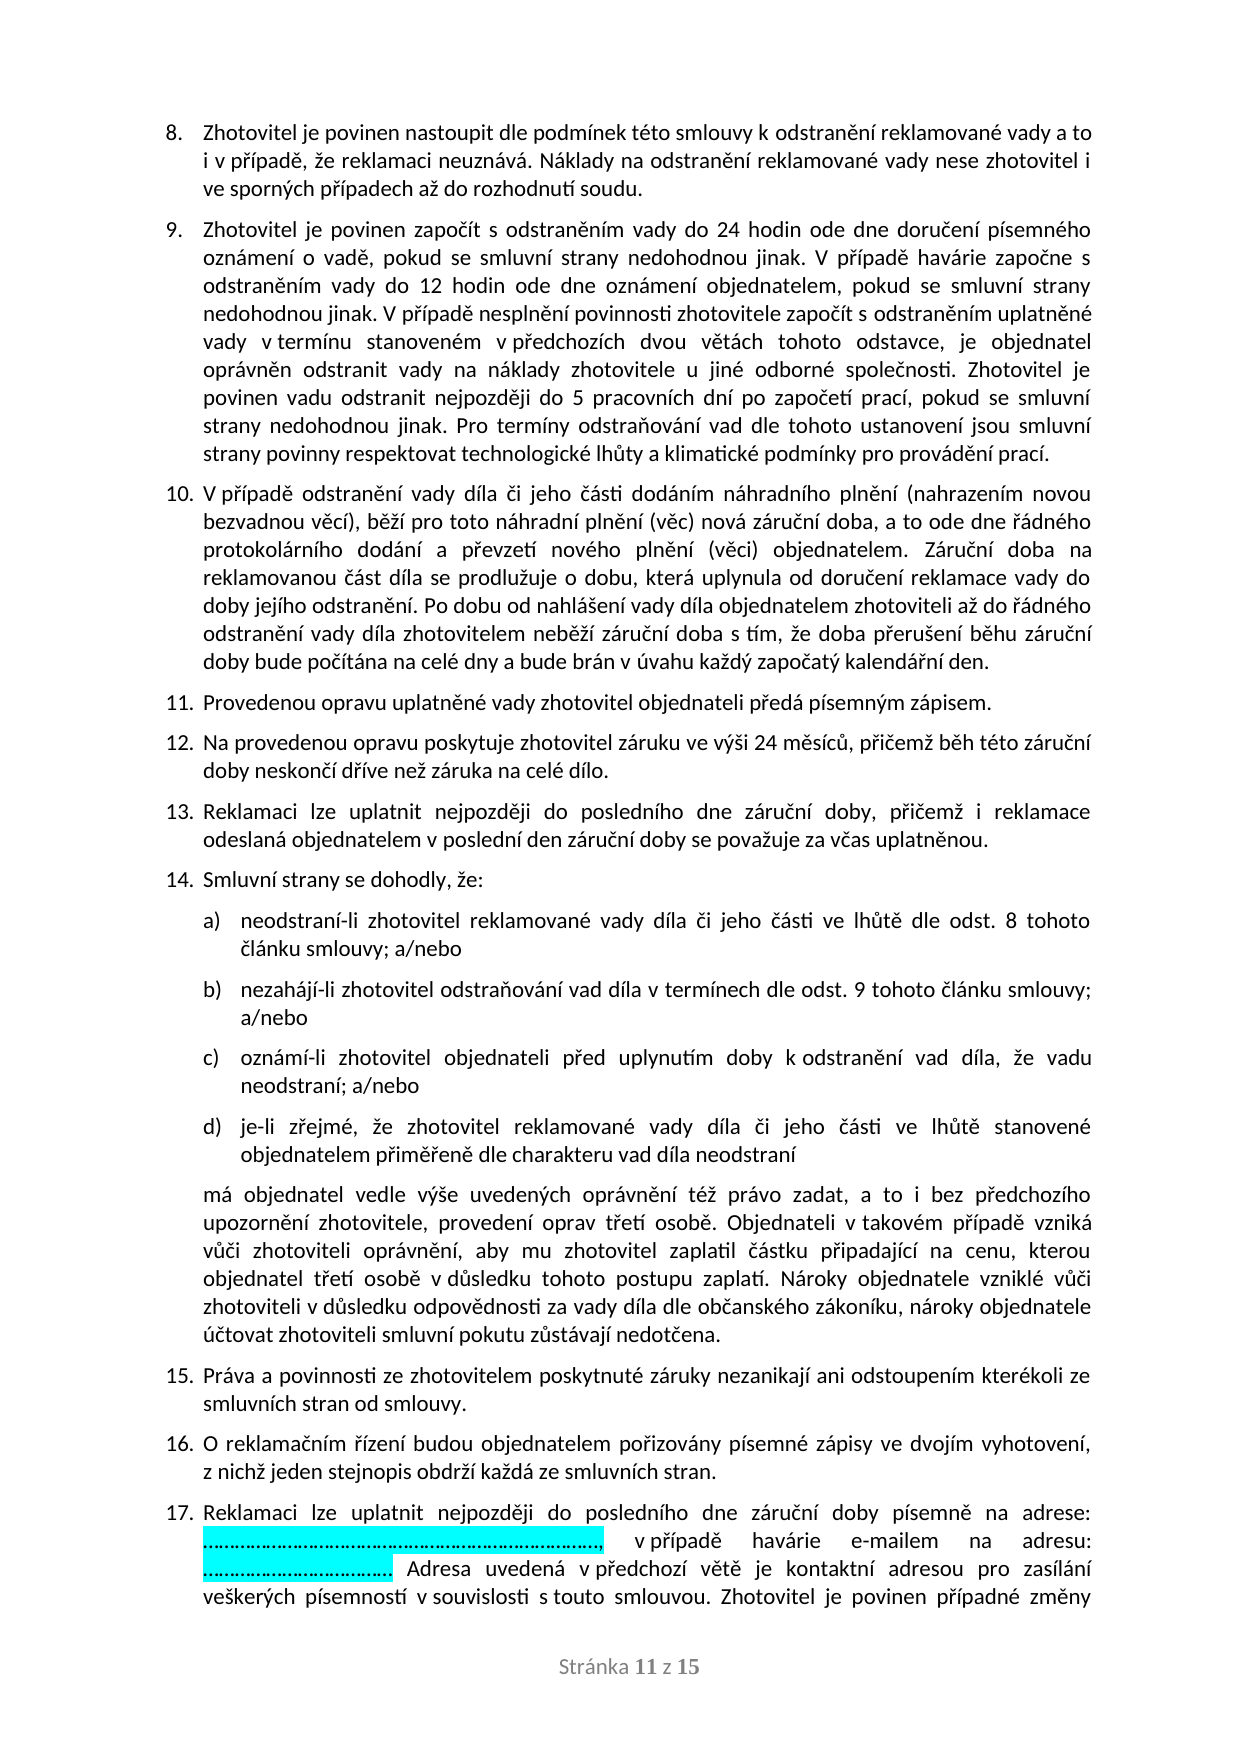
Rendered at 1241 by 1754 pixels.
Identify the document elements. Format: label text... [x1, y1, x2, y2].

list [165, 1498, 1092, 1610]
list Zhotovitel je povinen nastoupit dle podmínek této smlouvy k odstranění reklamované vady a to i v případě, že reklamaci neuznává. Náklady na odstranění reklamované vady nese zhotovitel i ve sporných případech až do rozhodnutí soudu. [165, 118, 1092, 202]
list nezahájí-li zhotovitel odstraňování vad díla v termínech dle odst. 9 tohoto článku smlouvy; a/nebo [203, 975, 1092, 1031]
list Zhotovitel je povinen započít s odstraněním vady do 24 hodin ode dne doručení písemného oznámení o vadě, pokud se smluvní strany nedohodnou jinak. V případě havárie započne s odstraněním vady do 12 hodin ode dne oznámení objednatelem, pokud se smluvní strany nedohodnou jinak. V případě nesplnění povinnosti zhotovitele započít s odstraněním uplatněné vady v termínu stanoveném v předchozích dvou větách tohoto odstavce, je objednatel oprávněn odstranit vady na náklady zhotovitele u jiné odborné společnosti. Zhotovitel je povinen vadu odstranit nejpozději do 5 pracovních dní po započetí prací, pokud se smluvní strany nedohodnou jinak. Pro termíny odstraňování vad dle tohoto ustanovení jsou smluvní strany povinny respektovat technologické lhůty a klimatické podmínky pro provádění prací. [165, 215, 1092, 467]
list O reklamačním řízení budou objednatelem pořizovány písemné zápisy ve dvojím vyhotovení, z nichž jeden stejnopis obdrží každá ze smluvních stran. [165, 1429, 1092, 1486]
list Práva a povinnosti ze zhotovitelem poskytnuté záruky nezanikají ani odstoupením kterékoli ze smluvních stran od smlouvy. [165, 1361, 1092, 1417]
text má objednatel vedle výše uvedených oprávnění též právo zadat, a to i bez předchozího upozornění zhotovitele, provedení oprav třetí osobě. Objednateli v takovém případě vzniká vůči zhotoviteli oprávnění, aby mu zhotovitel zaplatil částku připadající na cenu, kterou objednatel třetí osobě v důsledku tohoto postupu zaplatí. Nároky objednatele vzniklé vůči zhotoviteli v důsledku odpovědnosti za vady díla dle občanského zákoníku, nároky objednatele účtovat zhotoviteli smluvní pokutu zůstávají nedotčena. [203, 1180, 1092, 1348]
list Na provedenou opravu poskytuje zhotovitel záruku ve výši 24 měsíců, přičemž běh této záruční doby neskončí dříve než záruka na celé dílo. [165, 728, 1092, 784]
list V případě odstranění vady díla či jeho části dodáním náhradního plnění (nahrazením novou bezvadnou věcí), běží pro toto náhradní plnění (věc) nová záruční doba, a to ode dne řádného protokolárního dodání a převzetí nového plnění (věci) objednatelem. Záruční doba na reklamovanou část díla se prodlužuje o dobu, která uplynula od doručení reklamace vady do doby jejího odstranění. Po dobu od nahlášení vady díla objednatelem zhotoviteli až do řádného odstranění vady díla zhotovitelem neběží záruční doba s tím, že doba přerušení běhu záruční doby bude počítána na celé dny a bude brán v úvahu každý započatý kalendářní den. [165, 479, 1092, 676]
list Provedenou opravu uplatněné vady zhotovitel objednateli předá písemným zápisem. [165, 688, 1092, 716]
list Reklamaci lze uplatnit nejpozději do posledního dne záruční doby, přičemž i reklamace odeslaná objednatelem v poslední den záruční doby se považuje za včas uplatněnou. [165, 797, 1092, 853]
list neodstraní-li zhotovitel reklamované vady díla či jeho části ve lhůtě dle odst. 8 tohoto článku smlouvy; a/nebo [203, 906, 1092, 962]
list Smluvní strany se dohodly, že: [165, 866, 1092, 894]
list je-li zřejmé, že zhotovitel reklamované vady díla či jeho části ve lhůtě stanovené objednatelem přiměřeně dle charakteru vad díla neodstraní [203, 1112, 1092, 1168]
list oznámí-li zhotovitel objednateli před uplynutím doby k odstranění vad díla, že vadu neodstraní; a/nebo [203, 1043, 1092, 1099]
